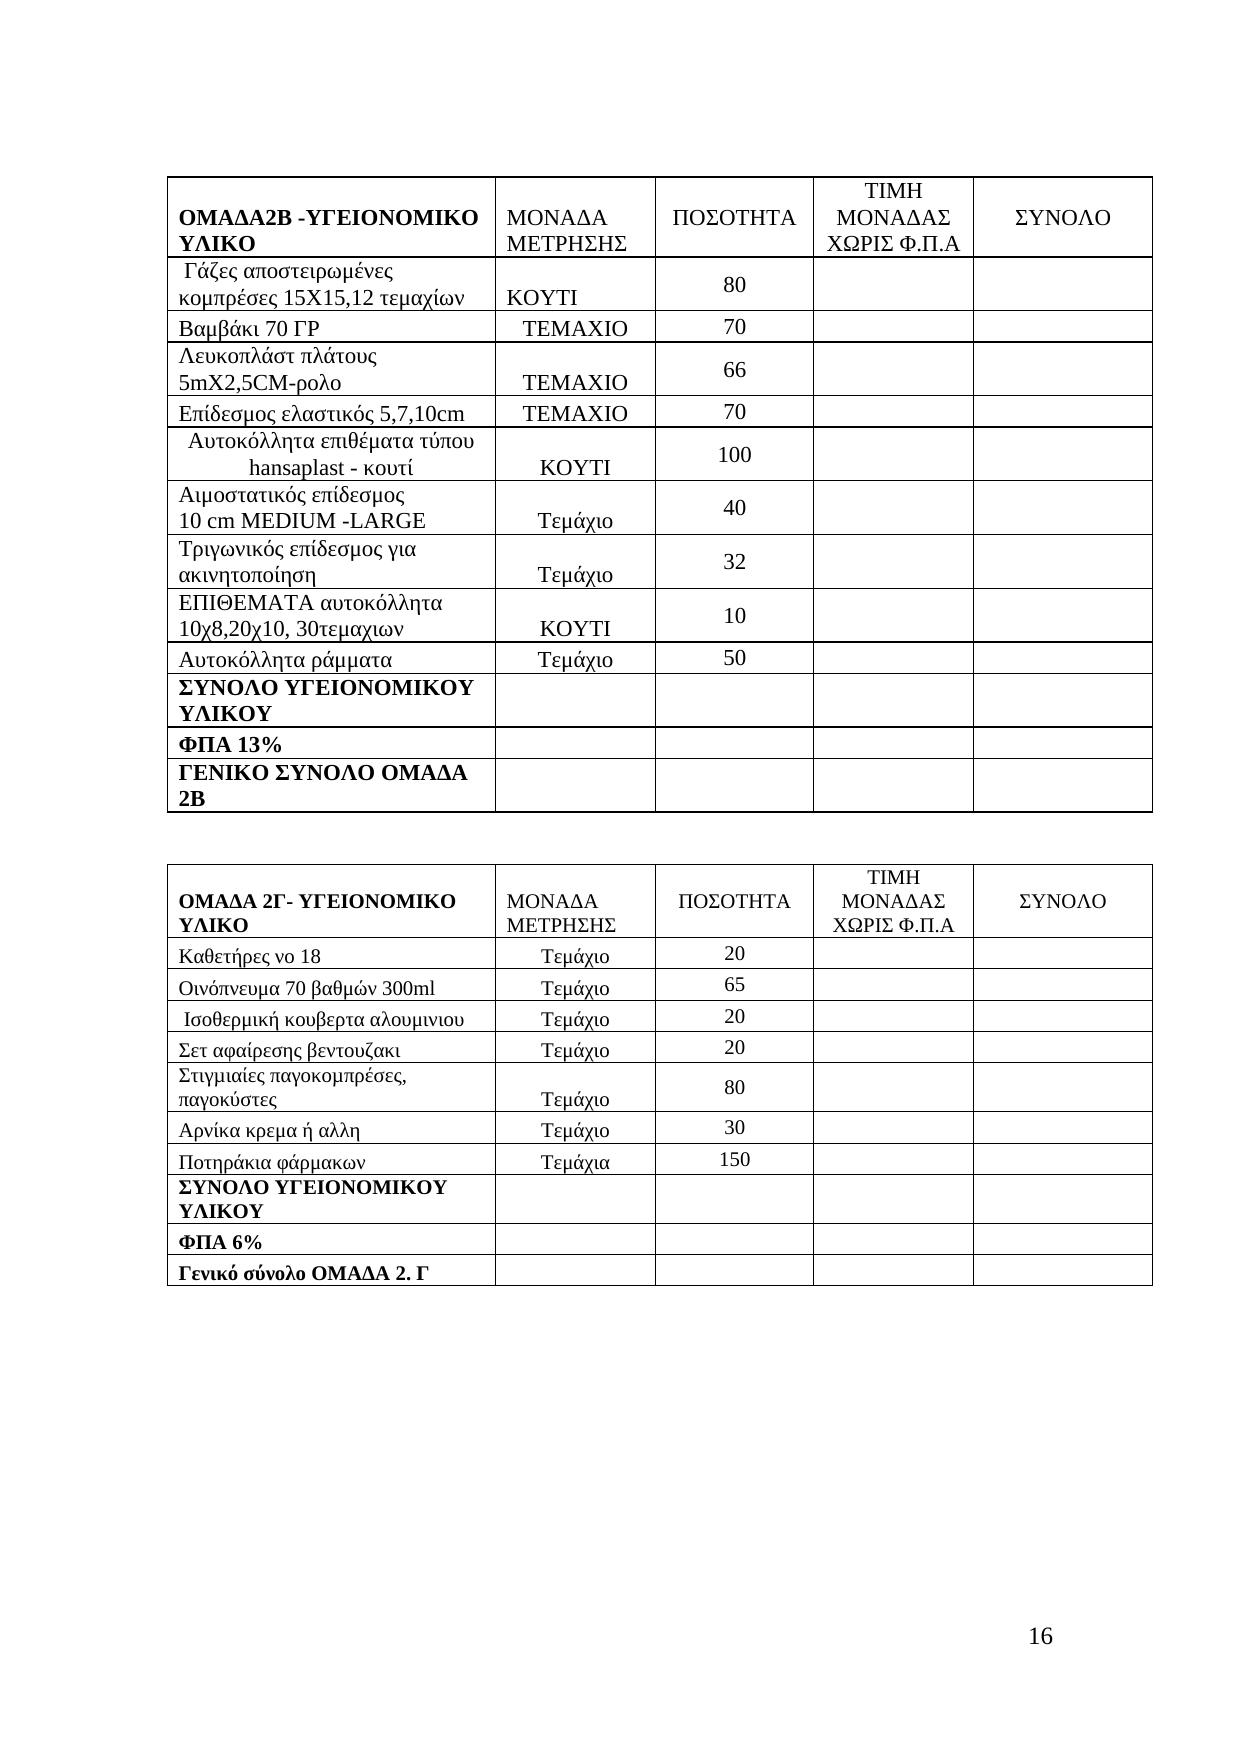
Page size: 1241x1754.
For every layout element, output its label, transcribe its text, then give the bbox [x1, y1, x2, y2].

table_cell [974, 258, 1152, 310]
table_cell Αυτοκόλλητα ράμματα [168, 643, 495, 673]
table_cell 10 [656, 589, 813, 641]
table_cell [974, 1112, 1152, 1142]
table_cell ΓΕΝΙΚΟ ΣΥΝΟΛΟ ΟΜΑΔΑ 2Β [168, 759, 495, 811]
table_cell [974, 343, 1152, 395]
table_cell Οινόπνευμα 70 βαθμών 300ml [168, 969, 495, 999]
table_cell 20 [656, 938, 813, 968]
table_cell Στιγµιαίες παγοκοµπρέσες, παγοκύστες [168, 1063, 495, 1111]
table_cell Αρνίκα κρεμα ή αλλη [168, 1112, 495, 1142]
table_cell Τεμάχιο [496, 1063, 655, 1111]
table_header ΟΜΑΔΑ2B -ΥΓΕΙΟΝΟΜΙΚΟ ΥΛΙΚΟ [168, 178, 495, 256]
table_cell [974, 1063, 1152, 1111]
table_cell [814, 343, 973, 395]
table_cell 150 [656, 1144, 813, 1174]
table_cell 80 [656, 258, 813, 310]
table_cell [814, 396, 973, 426]
table_cell 40 [656, 481, 813, 534]
table_cell [814, 428, 973, 480]
table_cell [974, 728, 1152, 758]
table_cell [814, 1175, 973, 1223]
table_cell [974, 643, 1152, 673]
table_header ΠΟΣΟΤΗΤΑ [656, 865, 813, 937]
table_cell [974, 1224, 1152, 1254]
table_cell Επίδεσμος ελαστικός 5,7,10cm [168, 396, 495, 426]
table_cell [974, 1144, 1152, 1174]
table_cell ΚΟΥΤΙ [496, 589, 655, 641]
table_header ΤΙΜΗ ΜΟΝΑΔΑΣ ΧΩΡΙΣ Φ.Π.Α [814, 178, 973, 256]
table_cell Αιμοστατικός επίδεσμος 10 cm MEDIUM -LARGE [168, 481, 495, 534]
table_cell Σετ αφαίρεσης βεντουζακι [168, 1032, 495, 1062]
table_cell Ποτηράκια φάρμακων [168, 1144, 495, 1174]
table_cell [974, 1175, 1152, 1223]
table_cell [974, 428, 1152, 480]
table_cell [814, 643, 973, 673]
table_header ΤΙΜΗ ΜΟΝΑΔΑΣ ΧΩΡΙΣ Φ.Π.Α [814, 865, 973, 937]
table_cell [814, 1063, 973, 1111]
table_cell Τεμάχιο [496, 1032, 655, 1062]
table_cell [496, 728, 655, 758]
table_cell ΣΥΝΟΛΟ ΥΓΕΙΟΝΟΜΙΚΟΥ ΥΛΙΚΟΥ [168, 1175, 495, 1223]
table_cell [974, 1001, 1152, 1031]
table_cell [814, 311, 973, 341]
table_cell [656, 674, 813, 726]
table_cell [496, 674, 655, 726]
table_cell 70 [656, 396, 813, 426]
table_cell [974, 481, 1152, 534]
table_cell ΣΥΝΟΛΟ ΥΓΕΙΟΝΟΜΙΚΟΥ ΥΛΙΚΟΥ [168, 674, 495, 726]
table_cell Καθετήρες νο 18 [168, 938, 495, 968]
table_cell [814, 1255, 973, 1285]
table_header ΜΟΝΑΔΑ ΜΕΤΡΗΣΗΣ [496, 865, 655, 937]
table_cell ΦΠΑ 13% [168, 728, 495, 758]
table_cell Γάζες αποστειρωμένες κομπρέσες 15Χ15,12 τεμαχίων [168, 258, 495, 310]
table_cell 66 [656, 343, 813, 395]
table_header ΣΥΝΟΛΟ [974, 865, 1152, 937]
table_cell Τεμάχιο [496, 969, 655, 999]
table_cell [974, 396, 1152, 426]
table_cell Τεμάχιο [496, 643, 655, 673]
table_cell [974, 311, 1152, 341]
table_cell Λευκοπλάστ πλάτους 5mX2,5CM-ρολο [168, 343, 495, 395]
table_cell [814, 481, 973, 534]
table_cell [974, 1255, 1152, 1285]
table_cell [974, 938, 1152, 968]
table_cell 50 [656, 643, 813, 673]
table_cell [496, 759, 655, 811]
table_cell [814, 258, 973, 310]
table_cell 100 [656, 428, 813, 480]
table_cell TEMAXIO [496, 396, 655, 426]
table_cell 70 [656, 311, 813, 341]
table_cell Τεμάχιο [496, 938, 655, 968]
table_cell [496, 1175, 655, 1223]
table_header ΜΟΝΑΔΑ ΜΕΤΡΗΣΗΣ [496, 178, 655, 256]
table_cell [496, 1224, 655, 1254]
table_cell Τεμάχιο [496, 1112, 655, 1142]
table_cell [814, 1112, 973, 1142]
table_cell [814, 1224, 973, 1254]
table_cell 80 [656, 1063, 813, 1111]
table_header ΠΟΣΟΤΗΤΑ [656, 178, 813, 256]
table_header ΣΥΝΟΛΟ [974, 178, 1152, 256]
table_cell [974, 969, 1152, 999]
table_cell [814, 1144, 973, 1174]
table_cell [814, 728, 973, 758]
table_cell Τριγωνικός επίδεσμος για ακινητοποίηση [168, 535, 495, 588]
table_cell TEMAXIO [496, 343, 655, 395]
table_cell [974, 674, 1152, 726]
table_cell [496, 1255, 655, 1285]
table_cell [974, 759, 1152, 811]
table_cell [814, 969, 973, 999]
table_cell Τεμάχιο [496, 1001, 655, 1031]
table_cell Τεμάχιο [496, 535, 655, 588]
table_cell 32 [656, 535, 813, 588]
table_cell [656, 1255, 813, 1285]
table_cell ΕΠΙΘΕΜΑΤΑ αυτοκόλλητα 10χ8,20χ10, 30τεμαχιων [168, 589, 495, 641]
table_cell [974, 589, 1152, 641]
table_cell [656, 1175, 813, 1223]
table_cell [656, 759, 813, 811]
table_cell 65 [656, 969, 813, 999]
table_cell ΚΟΥΤΙ [496, 258, 655, 310]
table_cell Τεμάχια [496, 1144, 655, 1174]
table_cell [814, 674, 973, 726]
table_cell [814, 589, 973, 641]
table_cell Γενικό σύνολο ΟΜΑΔΑ 2. Γ [168, 1255, 495, 1285]
table_cell Τεμάχιο [496, 481, 655, 534]
table_cell [814, 759, 973, 811]
table_cell [974, 1032, 1152, 1062]
table_cell [656, 1224, 813, 1254]
table_cell 20 [656, 1032, 813, 1062]
table_cell 20 [656, 1001, 813, 1031]
table_cell [814, 1032, 973, 1062]
table_cell [814, 1001, 973, 1031]
table_cell [814, 535, 973, 588]
table_cell [814, 938, 973, 968]
table_cell [974, 535, 1152, 588]
table_cell ΦΠΑ 6% [168, 1224, 495, 1254]
table_cell 30 [656, 1112, 813, 1142]
table_cell [656, 728, 813, 758]
table_cell Αυτοκόλλητα επιθέματα τύπου hansaplast - κουτί [168, 428, 495, 480]
table_header ΟΜΑΔΑ 2Γ- ΥΓΕΙΟΝΟΜΙΚΟ ΥΛΙΚΟ [168, 865, 495, 937]
table_cell Ισοθερμική κουβερτα αλουμινιου [168, 1001, 495, 1031]
table_cell Βαμβάκι 70 ΓΡ [168, 311, 495, 341]
table_cell ΤΕΜΑΧΙΟ [496, 311, 655, 341]
table_cell ΚΟΥΤΙ [496, 428, 655, 480]
